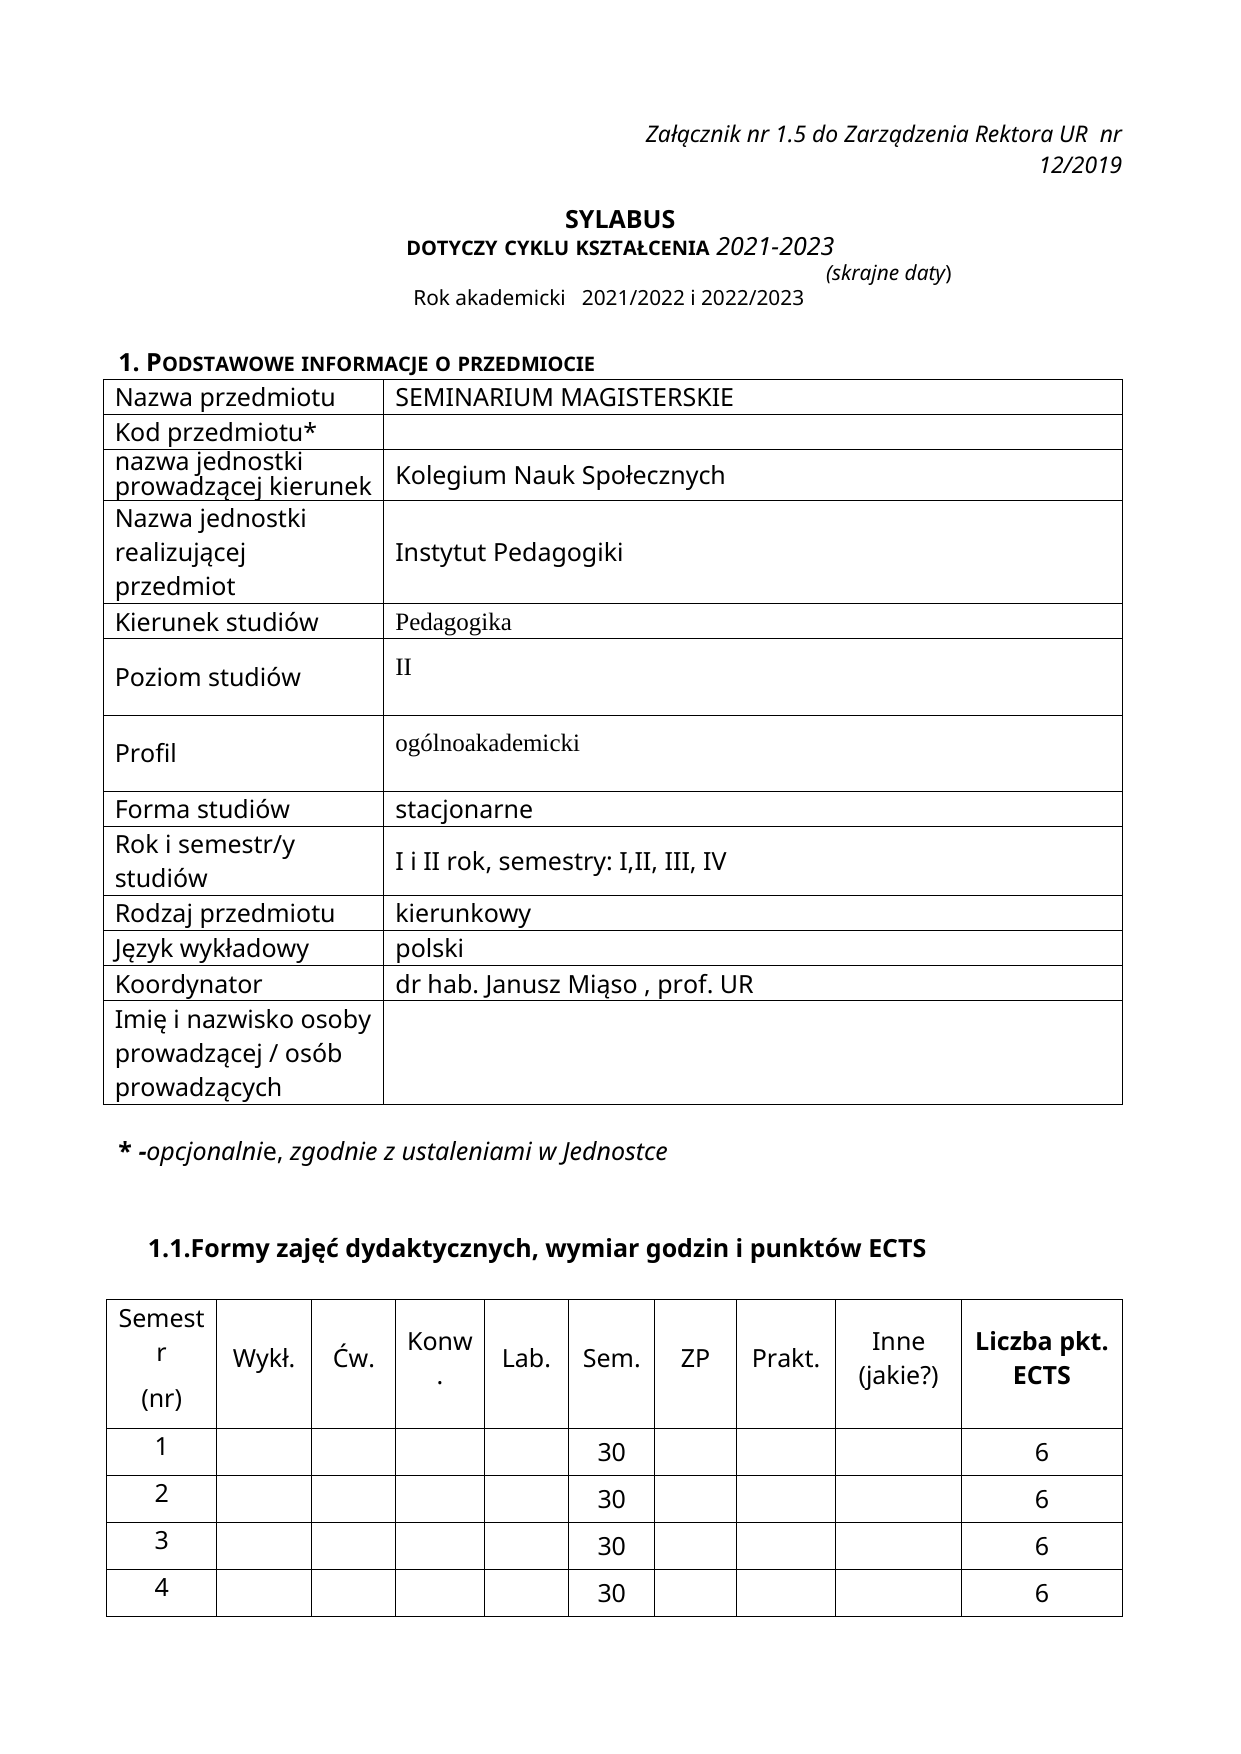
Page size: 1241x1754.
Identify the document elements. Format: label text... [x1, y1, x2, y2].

table_cell 30 [569, 1523, 654, 1569]
table_cell [396, 1476, 484, 1522]
text 1. Podstawowe informacje o przedmiocie [118, 344, 1122, 379]
table_cell [312, 1570, 395, 1616]
table_cell [836, 1523, 961, 1569]
table_cell Kierunek studiów [104, 604, 383, 638]
table_cell [836, 1570, 961, 1616]
table_cell [396, 1429, 484, 1474]
table_cell [312, 1476, 395, 1522]
table_cell Kod przedmiotu* [104, 415, 383, 449]
text * -opcjonalnie, zgodnie z ustaleniami w Jednostce [118, 1134, 1122, 1168]
table_cell Pedagogika [384, 604, 1122, 638]
table_cell Język wykładowy [104, 931, 383, 965]
table_header Lab. [485, 1300, 568, 1427]
table_cell [396, 1570, 484, 1616]
table_cell [836, 1429, 961, 1474]
table_cell Kolegium Nauk Społecznych [384, 450, 1122, 500]
table_cell 6 [962, 1523, 1122, 1569]
table_cell [737, 1476, 835, 1522]
table_cell [396, 1523, 484, 1569]
table_header Sem. [569, 1300, 654, 1427]
table_cell stacjonarne [384, 792, 1122, 826]
table_cell Instytut Pedagogiki [384, 501, 1122, 603]
table_cell [217, 1570, 311, 1616]
table_header SEMINARIUM MAGISTERSKIE [384, 380, 1122, 414]
table_cell nazwa jednostki prowadzącej kierunek [104, 450, 383, 500]
table_cell Rodzaj przedmiotu [104, 896, 383, 930]
table_cell [737, 1570, 835, 1616]
table_cell [655, 1570, 736, 1616]
table_header Ćw. [312, 1300, 395, 1427]
table_header Inne (jakie?) [836, 1300, 961, 1427]
table_cell II [384, 639, 1122, 714]
table_cell 30 [569, 1570, 654, 1616]
table_cell [217, 1523, 311, 1569]
text dotyczy cyklu kształcenia 2021-2023 [118, 236, 1122, 261]
text Załącznik nr 1.5 do Zarządzenia Rektora UR nr 12/2019 [118, 118, 1122, 181]
table_cell 6 [962, 1429, 1122, 1474]
table_cell 4 [107, 1570, 216, 1616]
table_cell [384, 1001, 1122, 1103]
text (skrajne daty) [118, 261, 1122, 286]
table_cell [737, 1523, 835, 1569]
table_cell 6 [962, 1570, 1122, 1616]
table_cell Imię i nazwisko osoby prowadzącej / osób prowadzących [104, 1001, 383, 1103]
table_cell kierunkowy [384, 896, 1122, 930]
table_header ZP [655, 1300, 736, 1427]
table_cell Koordynator [104, 966, 383, 1000]
table_cell [312, 1523, 395, 1569]
table_cell [485, 1476, 568, 1522]
text 1.1.Formy zajęć dydaktycznych, wymiar godzin i punktów ECTS [148, 1231, 1122, 1265]
table_header Nazwa przedmiotu [104, 380, 383, 414]
table_cell dr hab. Janusz Miąso , prof. UR [384, 966, 1122, 1000]
table_cell 6 [962, 1476, 1122, 1522]
text SYLABUS [118, 201, 1122, 236]
table_cell 30 [569, 1476, 654, 1522]
table_cell I i II rok, semestry: I,II, III, IV [384, 827, 1122, 895]
text Rok akademicki 2021/2022 i 2022/2023 [118, 286, 1122, 311]
table_cell [655, 1429, 736, 1474]
table_header Konw. [396, 1300, 484, 1427]
table_header Wykł. [217, 1300, 311, 1427]
table_header Prakt. [737, 1300, 835, 1427]
table_cell 3 [107, 1523, 216, 1569]
table_cell [312, 1429, 395, 1474]
table_cell Forma studiów [104, 792, 383, 826]
table_cell [217, 1429, 311, 1474]
table_header Liczba pkt. ECTS [962, 1300, 1122, 1427]
table_cell Rok i semestr/y studiów [104, 827, 383, 895]
table_cell [485, 1429, 568, 1474]
table_cell [217, 1476, 311, 1522]
table_cell [737, 1429, 835, 1474]
table_cell [655, 1476, 736, 1522]
table_cell [485, 1570, 568, 1616]
table_cell Nazwa jednostki realizującej przedmiot [104, 501, 383, 603]
table_header Semestr (nr) [107, 1300, 216, 1427]
table_cell Profil [104, 716, 383, 791]
table_cell [384, 415, 1122, 449]
table_cell [655, 1523, 736, 1569]
table_cell [836, 1476, 961, 1522]
table_cell Poziom studiów [104, 639, 383, 714]
table_cell [485, 1523, 568, 1569]
table_cell 2 [107, 1476, 216, 1522]
table_cell polski [384, 931, 1122, 965]
table_cell 30 [569, 1429, 654, 1474]
table_cell 1 [107, 1429, 216, 1474]
table_cell ogólnoakademicki [384, 716, 1122, 791]
